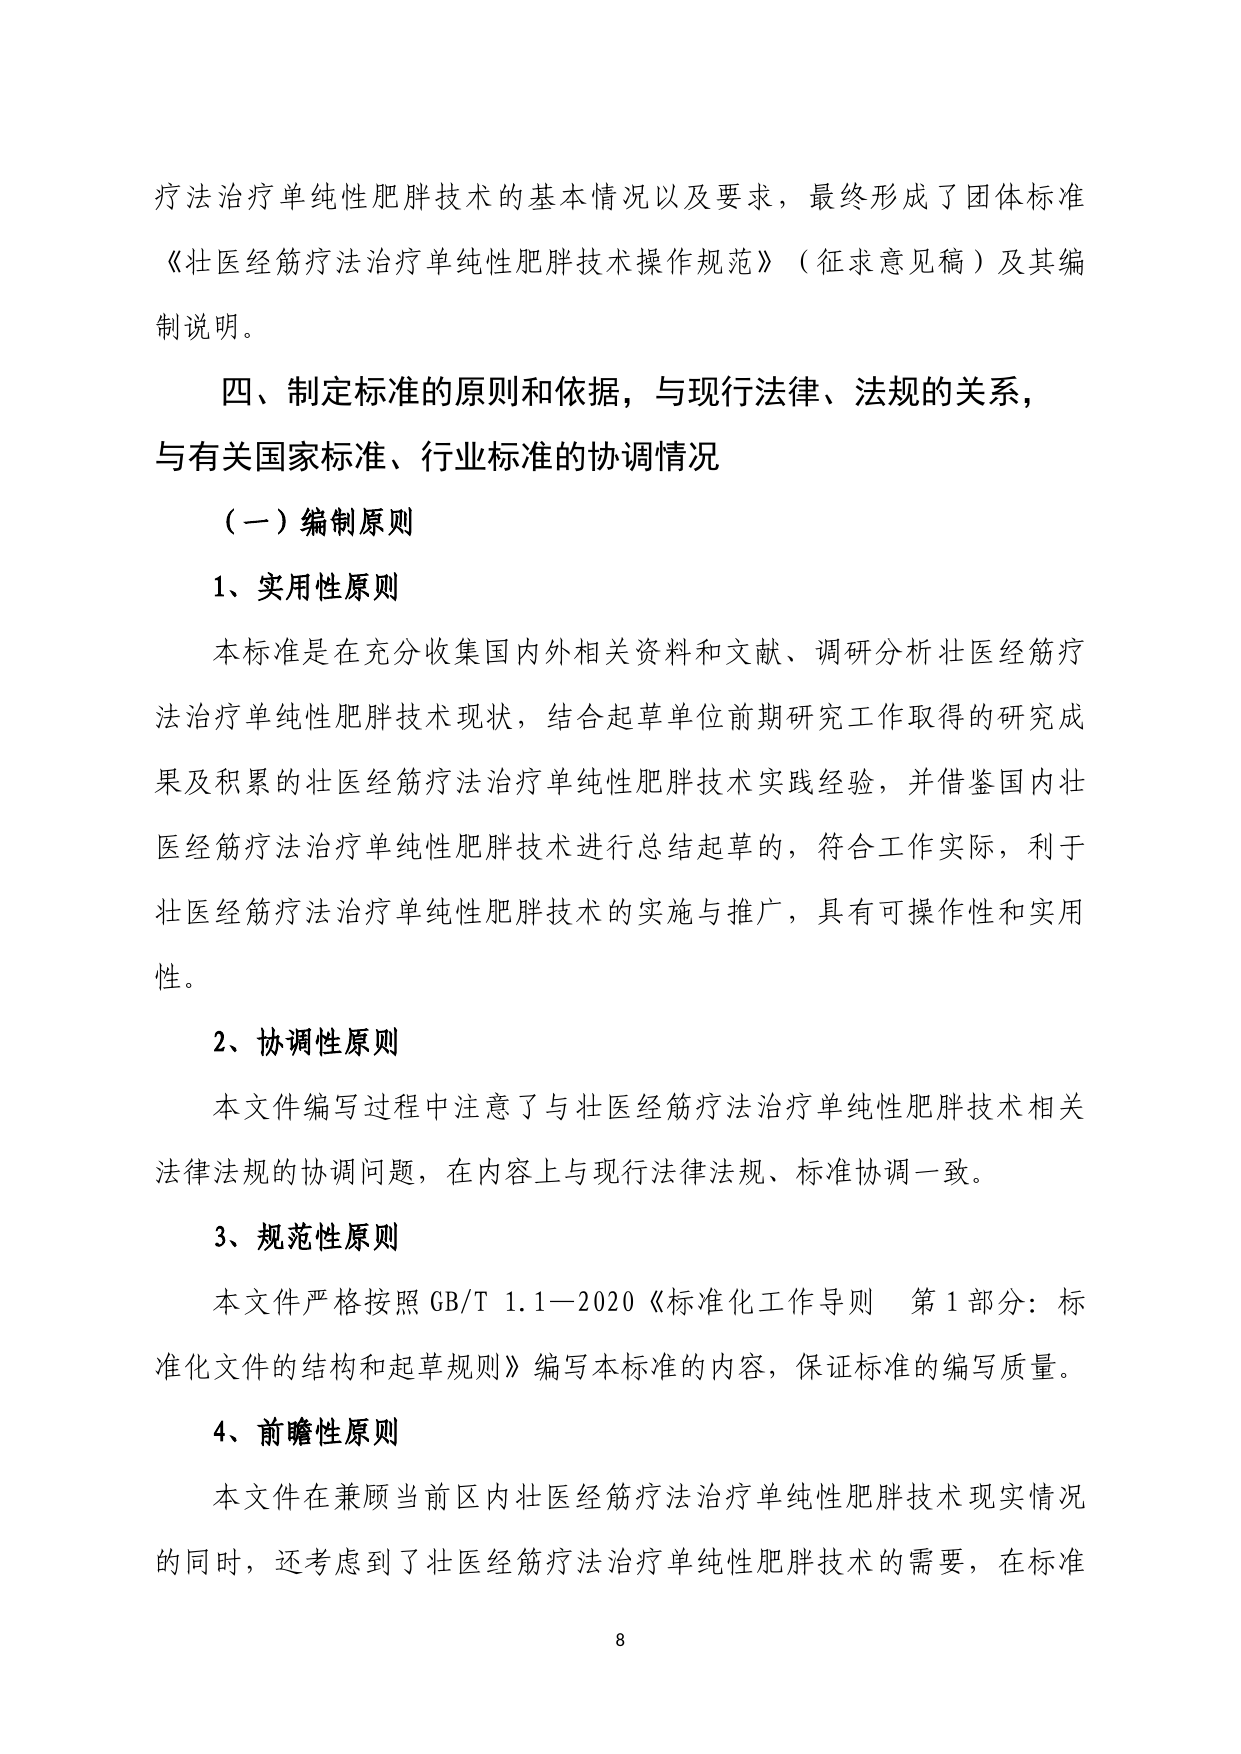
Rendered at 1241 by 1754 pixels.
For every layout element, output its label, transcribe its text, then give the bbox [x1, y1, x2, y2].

text （一）编制原则 [153, 487, 1087, 552]
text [153, 1462, 1087, 1592]
text 1、实用性原则 [153, 552, 1087, 617]
text 本文件编写过程中注意了与壮医经筋疗法治疗单纯性肥胖技术相关法律法规的协调问题，在内容上与现行法律法规、标准协调一致。 [153, 1072, 1087, 1202]
text 四、制定标准的原则和依据，与现行法律、法规的关系，与有关国家标准、行业标准的协调情况 [153, 357, 1087, 487]
text 本标准是在充分收集国内外相关资料和文献、调研分析壮医经筋疗法治疗单纯性肥胖技术现状，结合起草单位前期研究工作取得的研究成果及积累的壮医经筋疗法治疗单纯性肥胖技术实践经验，并借鉴国内壮医经筋疗法治疗单纯性肥胖技术进行总结起草的，符合工作实际，利于壮医经筋疗法治疗单纯性肥胖技术的实施与推广，具有可操作性和实用性。 [153, 617, 1087, 1007]
text 本文件严格按照GB/T 1.1—2020《标准化工作导则 第1部分：标准化文件的结构和起草规则》编写本标准的内容，保证标准的编写质量。 [153, 1267, 1087, 1397]
text 2、协调性原则 [153, 1007, 1087, 1072]
text 3、规范性原则 [153, 1202, 1087, 1267]
text 4、前瞻性原则 [153, 1397, 1087, 1462]
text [153, 162, 1087, 357]
